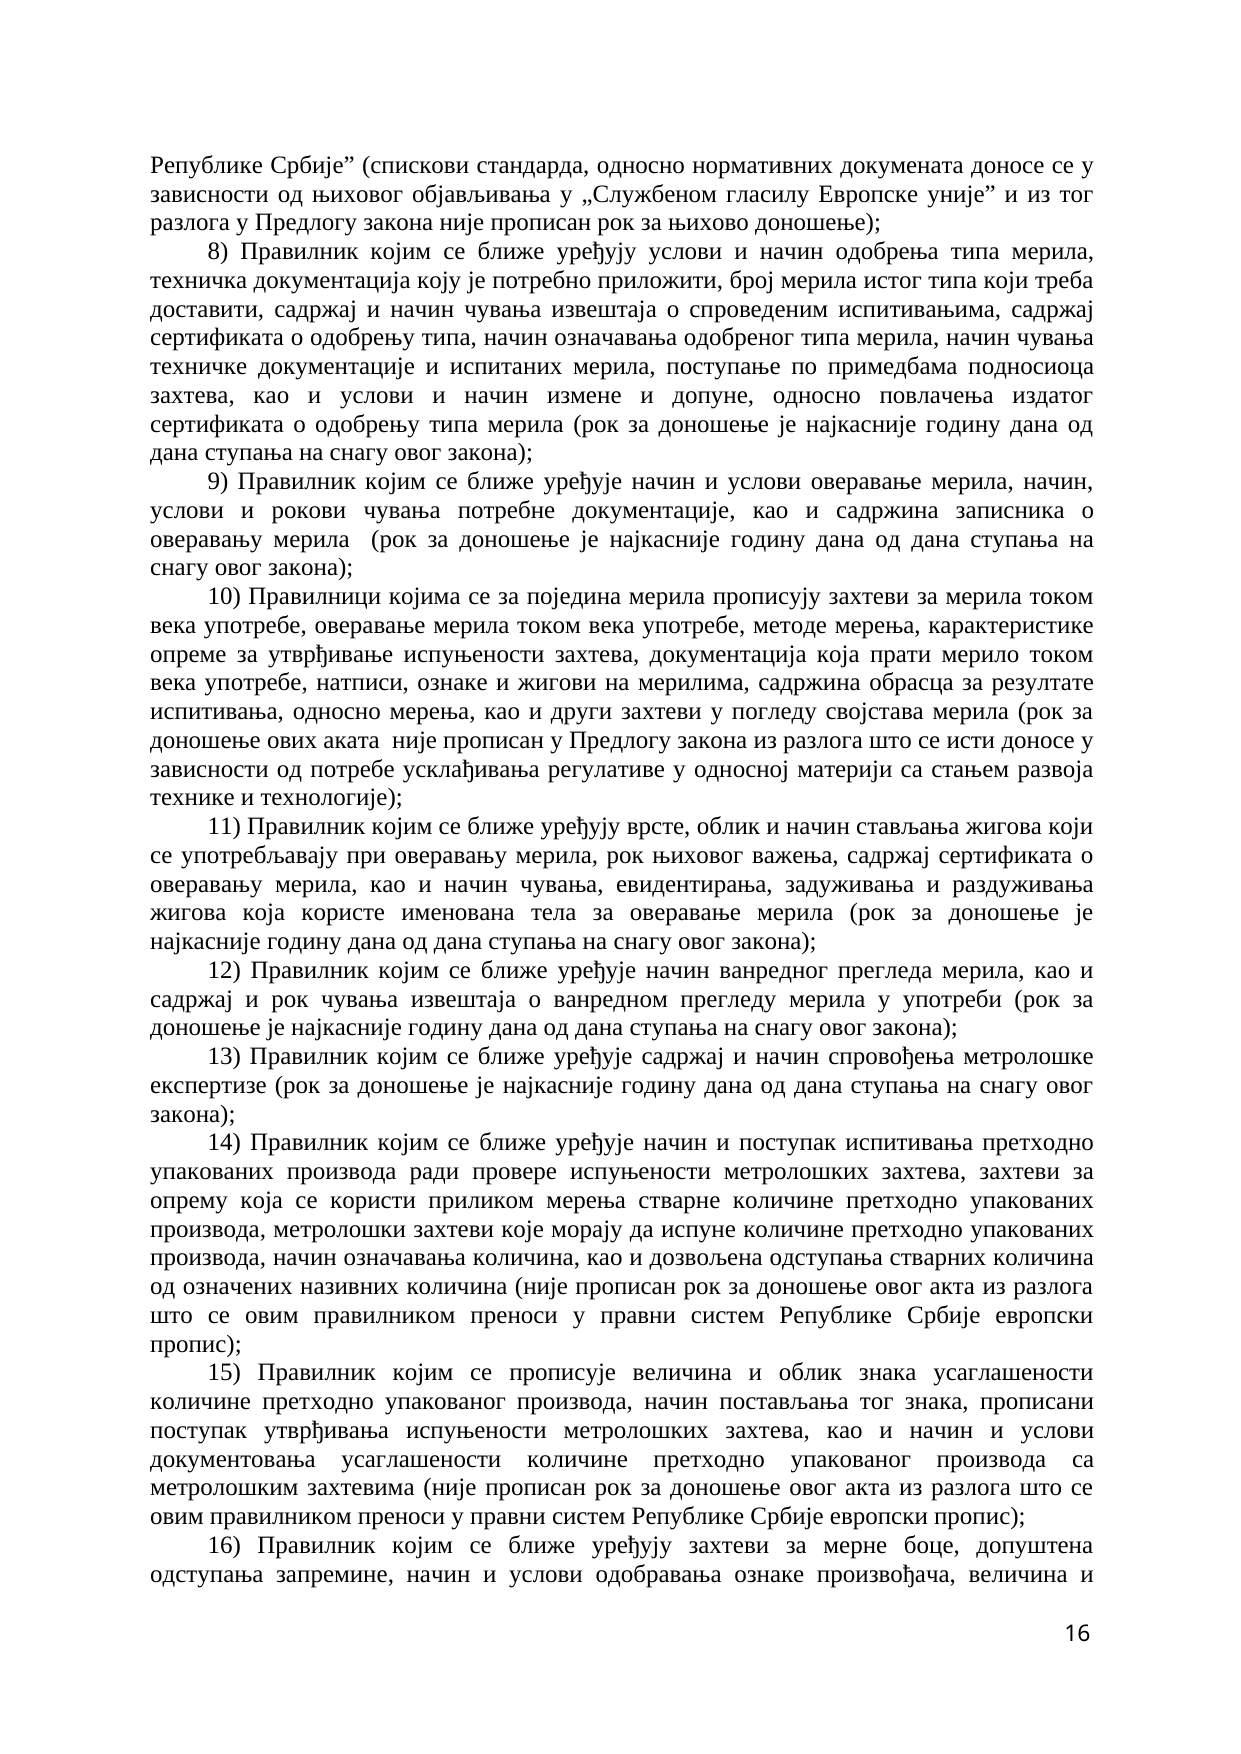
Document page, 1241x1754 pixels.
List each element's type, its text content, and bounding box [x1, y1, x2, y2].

text 8) Правилник којим се ближе уређују услови и начин одобрења типа мерила, техничка документација коју је потребно приложити, број мерила истог типа који треба доставити, садржај и начин чувања извештаја о спроведеним испитивањима, садржај сертификата о одобрењу типа, начин означавања одобреног типа мерила, начин чувања техничке документације и испитаних мерила, поступање по примедбама подносиоца захтева, као и услови и начин измене и допуне, односно повлачења издатог сертификата о одобрењу типа мерила (рок за доношење је најкасније годину дана од дана ступања на снагу овог закона); [150, 236, 1095, 466]
text 11) Правилник којим се ближе уређују врсте, облик и начин стављања жигова који се употребљавају при оверавању мерила, рок њиховог важења, садржај сертификата о оверавању мерила, као и начин чувања, евидентирања, задуживања и раздуживања жигова која користе именована тела за оверавање мерила (рок за доношење је најкасније годину дана од дана ступања на снагу овог закона); [150, 811, 1095, 955]
text 15) Правилник којим се прописује величина и облик знака усаглашености количине претходно упакованог производа, начин постављања тог знака, прописани поступак утврђивања испуњености метролошких захтева, као и начин и услови документовања усаглашености количине претходно упакованог производа са метролошким захтевима (није прописан рок за доношење овог акта из разлога што се овим правилником преноси у правни систем Републике Србије европски пропис); [150, 1357, 1095, 1530]
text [150, 150, 1095, 236]
text 14) Правилник којим се ближе уређује начин и поступак испитивања претходно упакованих производа ради провере испуњености метролошких захтева, захтеви за опрему која се користи приликом мерења стварне количине претходно упакованих производа, метролошки захтеви које морају да испуне количине претходно упакованих производа, начин означавања количина, као и дозвољена одступања стварних количина од означених називних количина (није прописан рок за доношење овог акта из разлога што се овим правилником преноси у правни систем Републике Србије европски пропис); [150, 1127, 1095, 1357]
text 9) Правилник којим се ближе уређује начин и услови оверавање мерила, начин, услови и рокови чувања потребне документације, као и садржина записника о оверавању мерила (рок за доношење је најкасније годину дана од дана ступања на снагу овог закона); [150, 466, 1095, 581]
text 12) Правилник којим се ближе уређује начин ванредног прегледа мерила, као и садржај и рок чувања извештаја о ванредном прегледу мерила у употреби (рок за доношење је најкасније годину дана од дана ступања на снагу овог закона); [150, 955, 1095, 1041]
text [150, 1530, 1095, 1587]
text 13) Правилник којим се ближе уређује садржај и начин спровођења метролошке експертизе (рок за доношење је најкасније годину дана од дана ступања на снагу овог закона); [150, 1041, 1095, 1127]
text 10) Правилници којима се за поједина мерила прописују захтеви за мерила током века употребе, оверавање мерила током века употребе, методе мерења, карактеристике опреме за утврђивање испуњености захтева, документација која прати мерило током века употребе, натписи, ознаке и жигови на мерилима, садржина обрасца за резултате испитивања, односно мерења, као и други захтеви у погледу својстава мерила (рок за доношење ових аката није прописан у Предлогу закона из разлога што се исти доносе у зависности од потребе усклађивања регулативе у односној материји са стањем развоја технике и технологије); [150, 581, 1095, 811]
